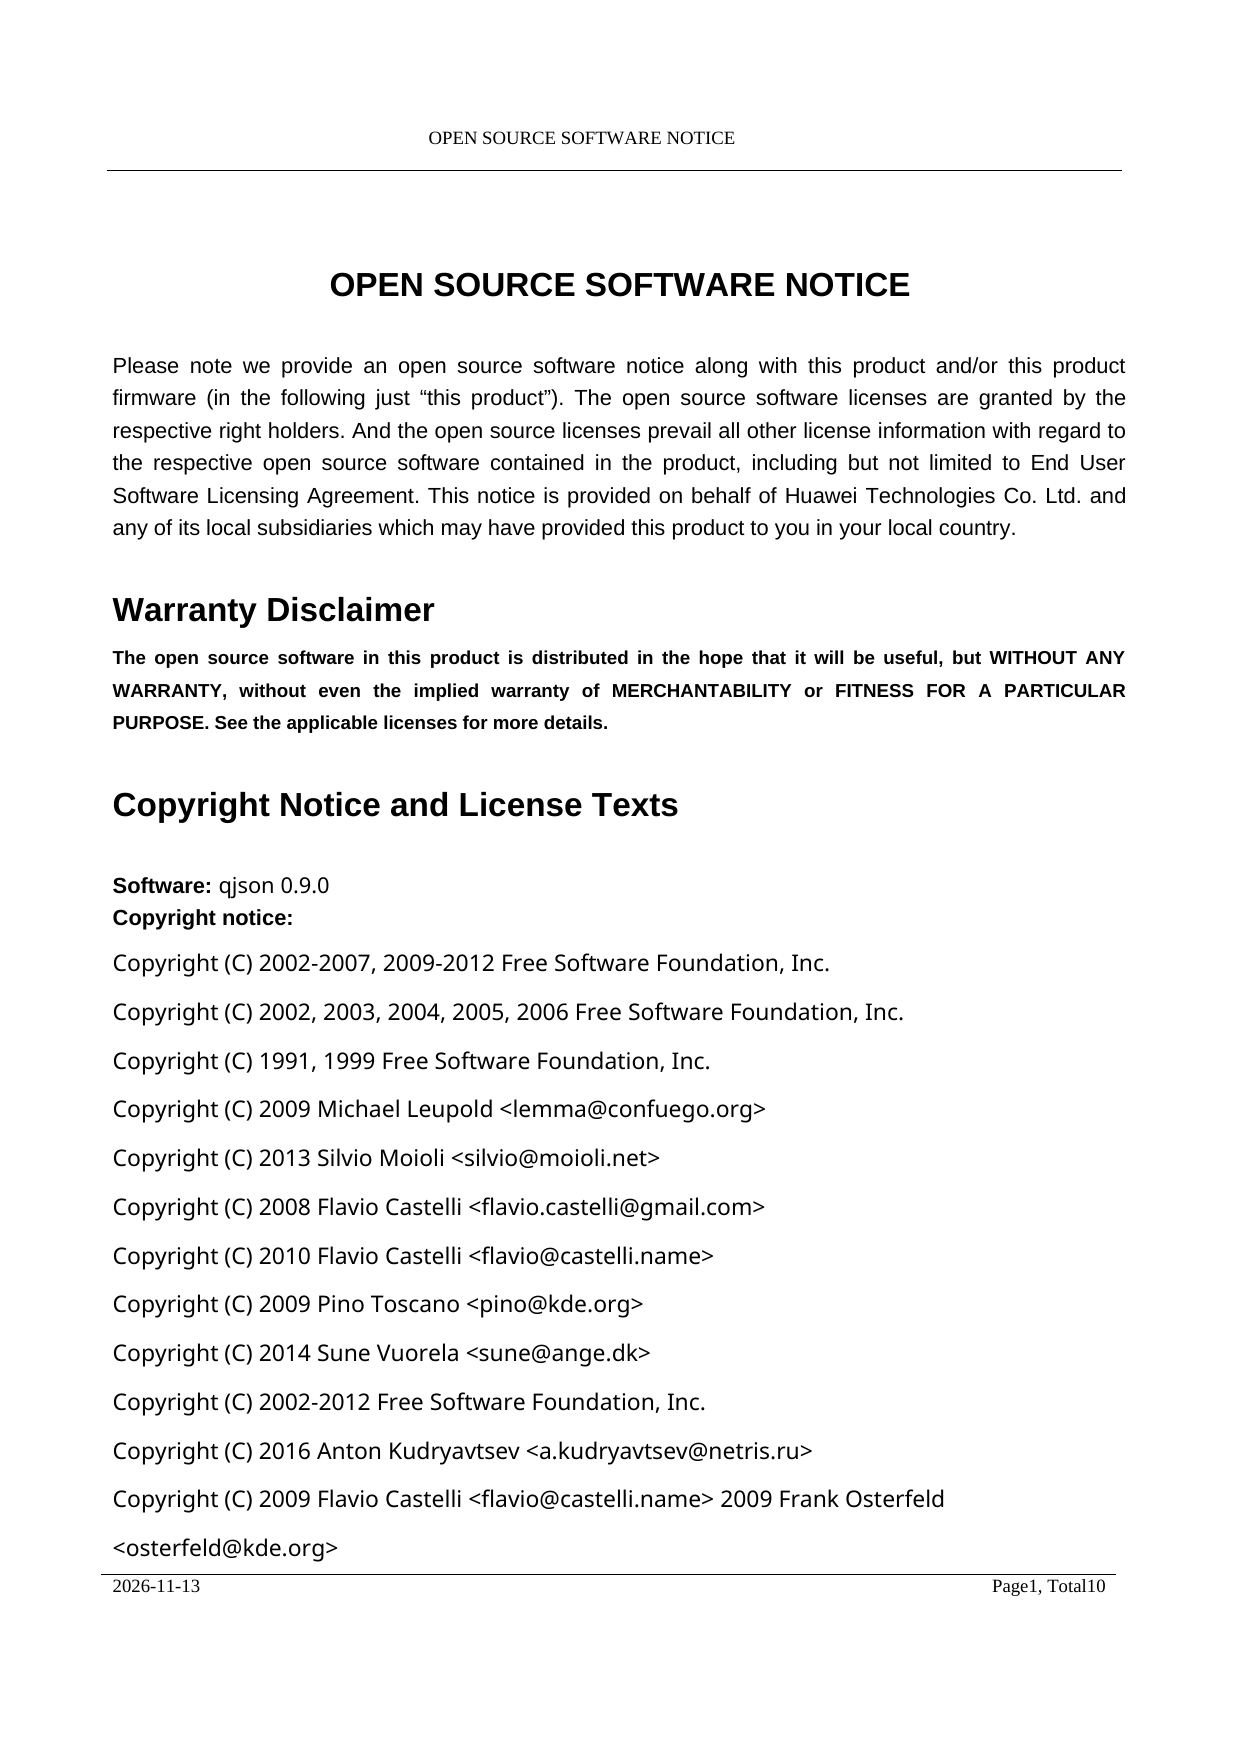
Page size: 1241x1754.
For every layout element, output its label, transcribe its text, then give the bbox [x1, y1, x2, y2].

text Software: qjson 0.9.0 [112, 869, 1128, 901]
text Please note we provide an open source software notice along with this product and/or this product firmware (in the following just “this product”). The open source software licenses are granted by the respective right holders. And the open source licenses prevail all other license information with regard to the respective open source software contained in the product, including but not limited to End User Software Licensing Agreement. This notice is provided on behalf of Huawei Technologies Co. Ltd. and any of its local subsidiaries which may have provided this product to you in your local country. [112, 349, 1128, 544]
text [112, 947, 1128, 1564]
text OPEN SOURCE SOFTWARE NOTICE [112, 251, 1128, 316]
text Copyright Notice and License Texts [112, 771, 1128, 836]
text Copyright notice: [112, 901, 1128, 934]
text The open source software in this product is distributed in the hope that it will be useful, but WITHOUT ANY WARRANTY, without even the implied warranty of MERCHANTABILITY or FITNESS FOR A PARTICULAR PURPOSE. See the applicable licenses for more details. [112, 641, 1128, 739]
text Warranty Disclaimer [112, 576, 1128, 641]
